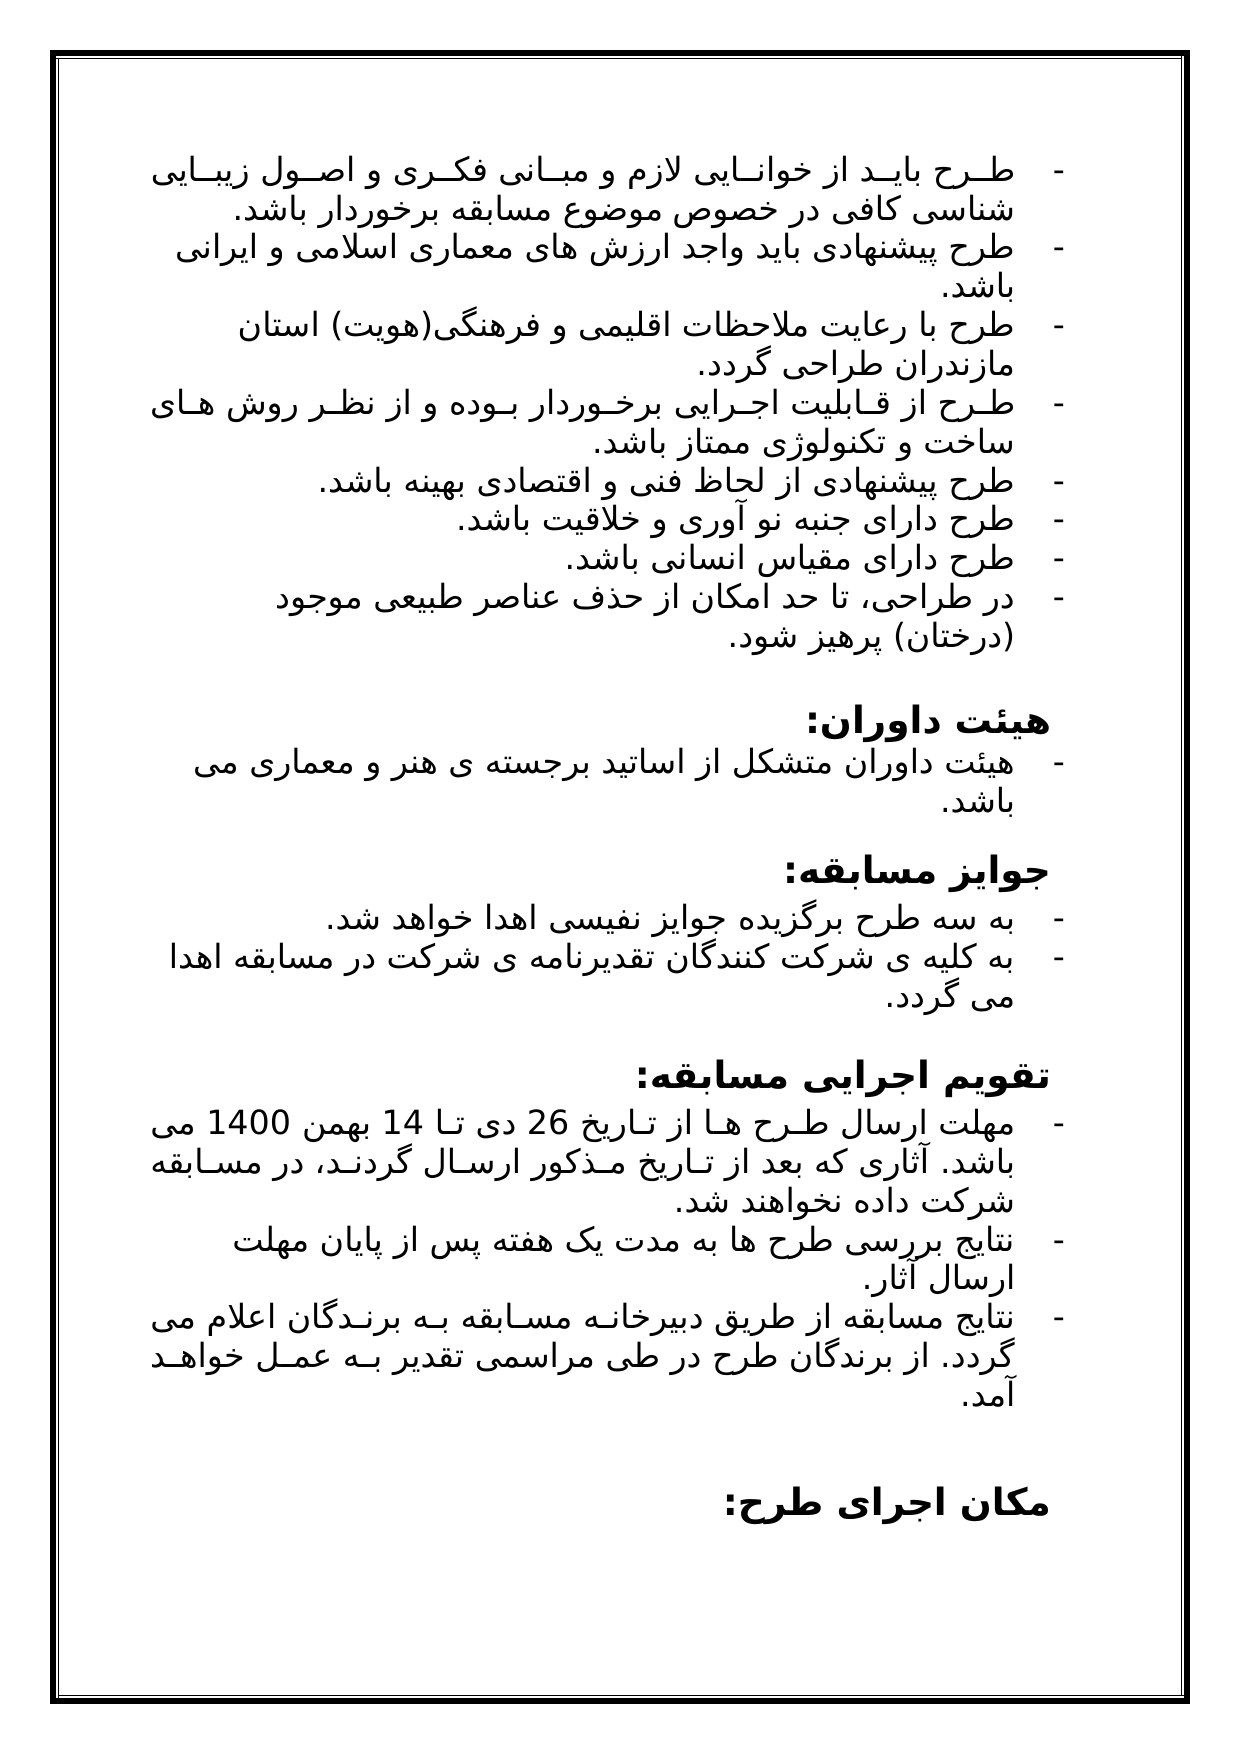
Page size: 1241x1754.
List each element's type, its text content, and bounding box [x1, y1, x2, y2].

list تقویم اجرایی مسابقه: [150, 1053, 1090, 1097]
list در طراحی، تا حد امکان از حذف عناصر طبیعی موجود (درختان) پرهیز شود. [150, 578, 1053, 655]
list به سه طرح برگزیده جوایز نفیسی اهدا خواهد شد. [150, 898, 1053, 937]
list طرح دارای مقیاس انسانی باشد. [150, 539, 1053, 578]
list به کلیه ی شرکت کنندگان تقدیرنامه ی شرکت در مسابقه اهدا می گردد. [150, 937, 1053, 1015]
list طرح دارای جنبه نو آوری و خلاقیت باشد. [150, 500, 1053, 539]
list طرح پیشنهادی باید واجد ارزش های معماری اسلامی و ایرانی باشد. [150, 228, 1053, 306]
list نتایج مسابقه از طریق دبیرخانه مسابقه به برندگان اعلام می گردد. از برندگان طرح در طی مراسمی تقدیر به عمل خواهد آمد. [150, 1298, 1053, 1442]
list طرح با رعایت ملاحظات اقلیمی و فرهنگی(هویت) استان مازندران طراحی گردد. [150, 306, 1053, 383]
list طرح از قابلیت اجرایی برخوردار بوده و از نظر روش های ساخت و تکنولوژی ممتاز باشد. [150, 383, 1053, 461]
list جوایز مسابقه: [150, 848, 1090, 892]
list مهلت ارسال طرح ها از تاریخ 26 دی تا 14 بهمن 1400 می باشد. آثاری که بعد از تاریخ مذکور ارسال گردند، در مسابقه شرکت داده نخواهند شد. [150, 1103, 1053, 1220]
list نتایج بررسی طرح ها به مدت یک هفته پس از پایان مهلت ارسال آثار. [150, 1220, 1053, 1298]
list طرح پیشنهادی از لحاظ فنی و اقتصادی بهینه باشد. [150, 461, 1053, 500]
list طرح باید از خوانایی لازم و مبانی فکری و اصول زیبایی شناسی کافی در خصوص موضوع مسابقه برخوردار باشد. [150, 150, 1053, 228]
list مکان اجرای طرح: [150, 1481, 1090, 1524]
list هیئت داوران متشکل از اساتید برجسته ی هنر و معماری می باشد. [150, 743, 1053, 848]
list هیئت داوران: [150, 655, 1090, 743]
